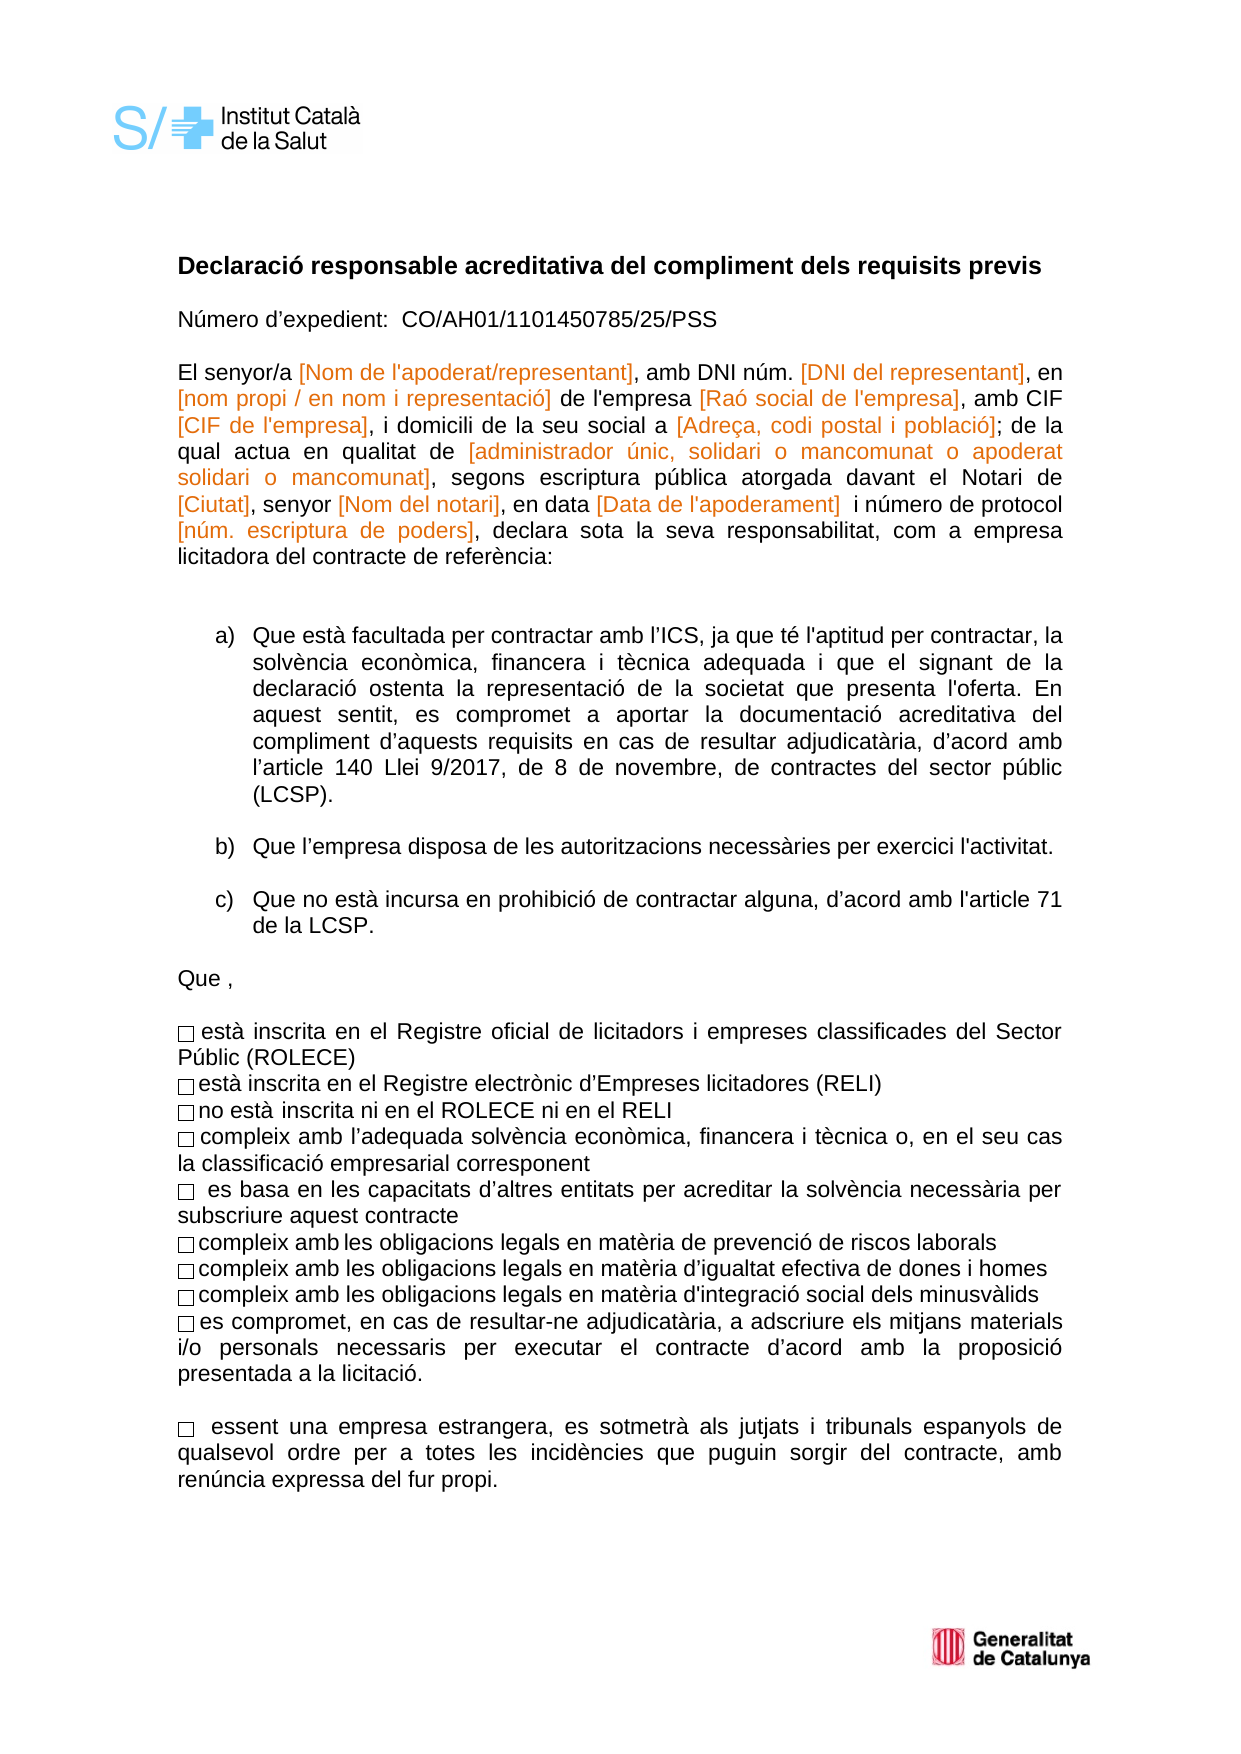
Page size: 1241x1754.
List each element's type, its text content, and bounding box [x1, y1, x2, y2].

text Número d’expedient: CO/AH01/1101450785/25/PSS [177, 306, 1063, 332]
text Que , [177, 965, 1063, 991]
list Que l’empresa disposa de les autoritzacions necessàries per exercici l'activitat. [215, 833, 1063, 859]
picture [112, 103, 363, 154]
picture [893, 1621, 1129, 1674]
text no està inscrita ni en el ROLECE ni en el RELI [177, 1097, 1063, 1123]
text El senyor/a [Nom de l'apoderat/representant], amb DNI núm. [DNI del representant], en [nom propi / en nom i representació] de l'empresa [Raó social de l'empresa], amb CIF [CIF de l'empresa], i domicili de la seu social a [Adreça, codi postal i població]; de la qual actua en qualitat de [administrador únic, solidari o mancomunat o apoderat solidari o mancomunat], segons escriptura pública atorgada davant el Notari de [Ciutat], senyor [Nom del notari], en data [Data de l'apoderament] i número de protocol [núm. escriptura de poders], declara sota la seva responsabilitat, com a empresa licitadora del contracte de referència: [177, 359, 1063, 570]
text compleix amb les obligacions legals en matèria de prevenció de riscos laborals [177, 1228, 1063, 1255]
text està inscrita en el Registre electrònic d’Empreses licitadores (RELI) [177, 1070, 1063, 1097]
text compleix amb l’adequada solvència econòmica, financera i tècnica o, en el seu cas la classificació empresarial corresponent [177, 1123, 1063, 1176]
text es basa en les capacitats d’altres entitats per acreditar la solvència necessària per subscriure aquest contracte [177, 1176, 1063, 1228]
list Que està facultada per contractar amb l’ICS, ja que té l'aptitud per contractar, la solvència econòmica, financera i tècnica adequada i que el signant de la declaració ostenta la representació de la societat que presenta l'oferta. En aquest sentit, es compromet a aportar la documentació acreditativa del compliment d’aquests requisits en cas de resultar adjudicatària, d’acord amb l’article 140 Llei 9/2017, de 8 de novembre, de contractes del sector públic (LCSP). [215, 622, 1063, 807]
list Que no està incursa en prohibició de contractar alguna, d’acord amb l'article 71 de la LCSP. [215, 886, 1063, 939]
text compleix amb les obligacions legals en matèria d'integració social dels minusvàlids [177, 1281, 1063, 1308]
text Declaració responsable acreditativa del compliment dels requisits previs [177, 251, 1063, 280]
text està inscrita en el Registre oficial de licitadors i empreses classificades del Sector Públic (ROLECE) [177, 1018, 1063, 1070]
text compleix amb les obligacions legals en matèria d’igualtat efectiva de dones i homes [177, 1255, 1063, 1281]
text essent una empresa estrangera, es sotmetrà als jutjats i tribunals espanyols de qualsevol ordre per a totes les incidències que puguin sorgir del contracte, amb renúncia expressa del fur propi. [177, 1413, 1063, 1492]
text es compromet, en cas de resultar-ne adjudicatària, a adscriure els mitjans materials i/o personals necessaris per executar el contracte d’acord amb la proposició presentada a la licitació. [177, 1308, 1063, 1387]
